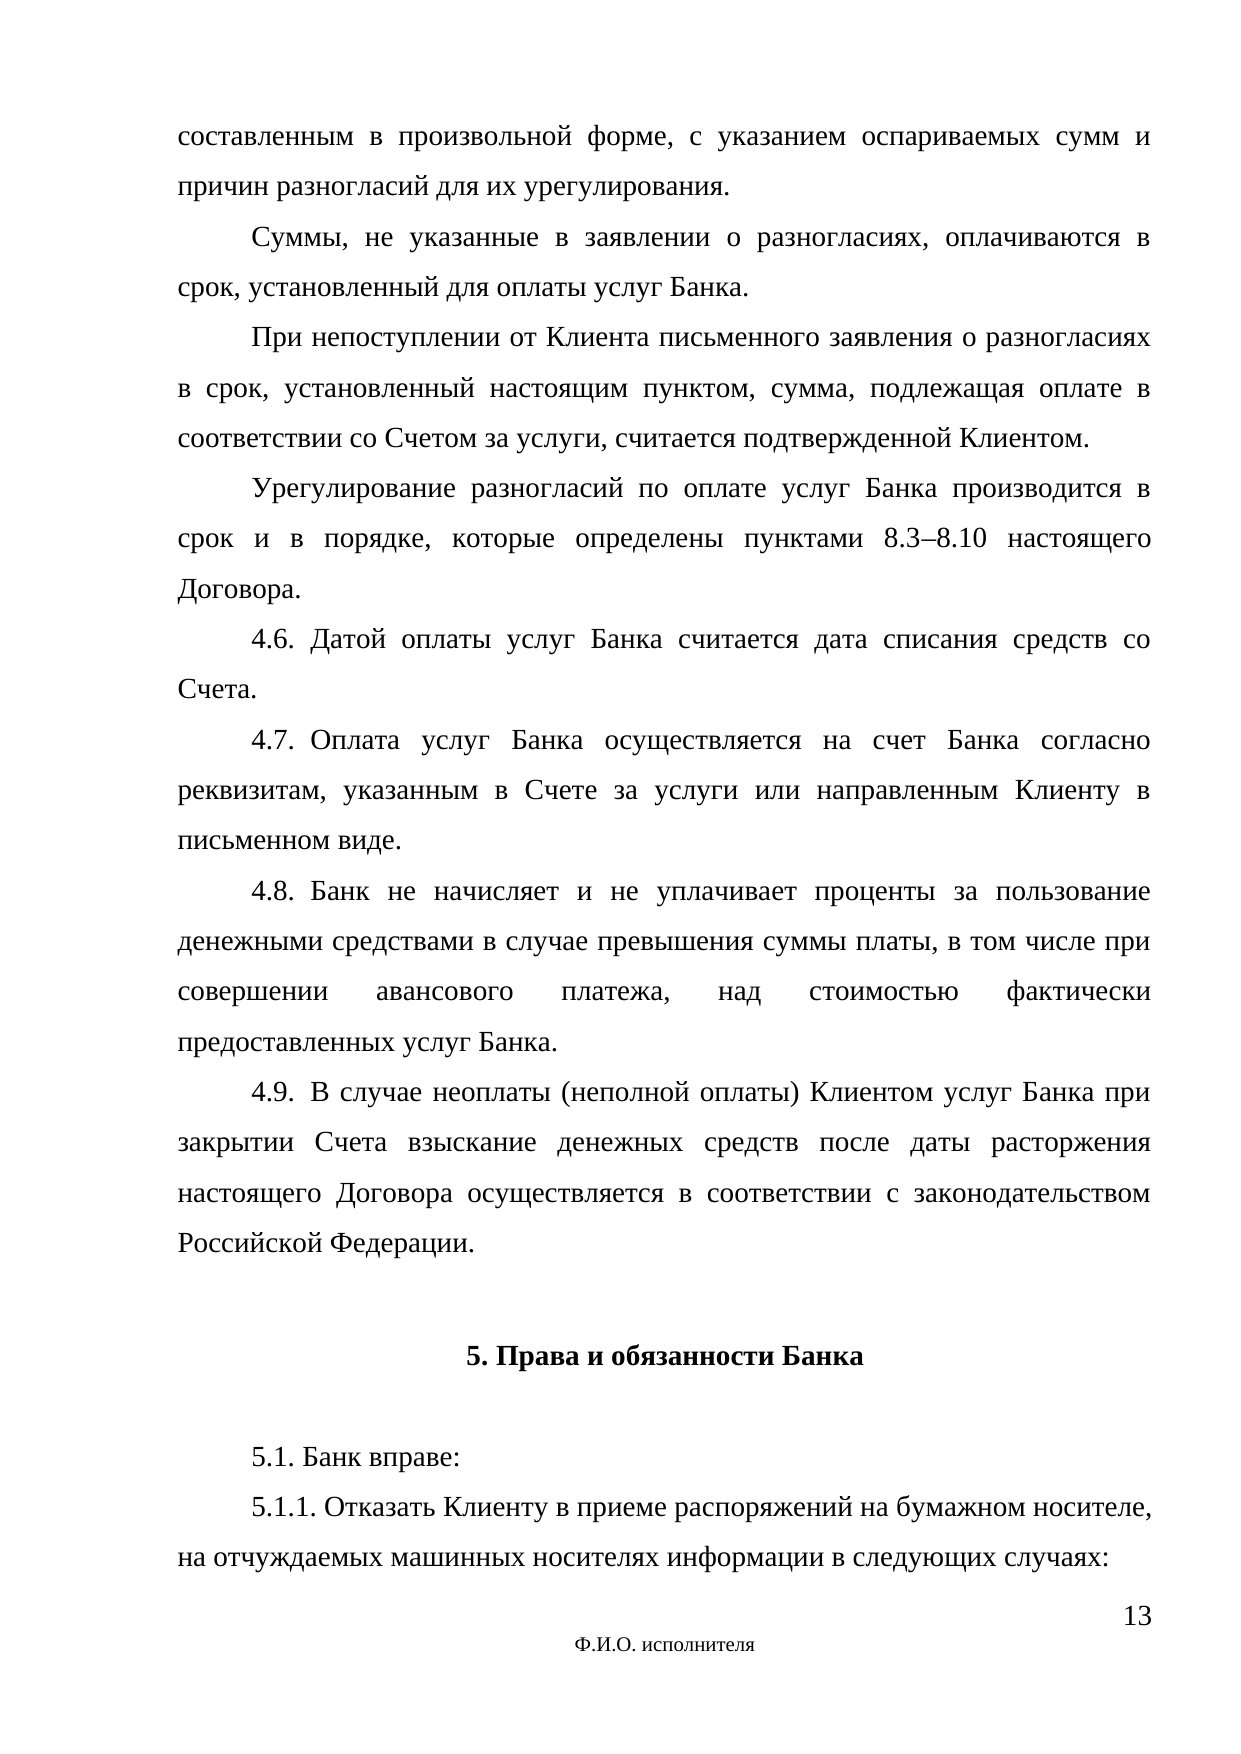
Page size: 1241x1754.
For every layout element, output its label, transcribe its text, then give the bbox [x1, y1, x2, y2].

list Банк не начисляет и не уплачивает проценты за пользование денежными средствами в случае превышения суммы платы, в том числе при совершении авансового платежа, над стоимостью фактически предоставленных услуг Банка. [177, 873, 1152, 1057]
text При непоступлении от Клиента письменного заявления о разногласиях в срок, установленный настоящим пунктом, сумма, подлежащая оплате в соответствии со Счетом за услуги, считается подтвержденной Клиентом. [177, 319, 1152, 453]
list В случае неоплаты (неполной оплаты) Клиентом услуг Банка при закрытии Счета взыскание денежных средств после даты расторжения настоящего Договора осуществляется в соответствии с законодательством Российской Федерации. [177, 1074, 1152, 1258]
text Урегулирование разногласий по оплате услуг Банка производится в срок и в порядке, которые определены пунктами 8.3–8.10 настоящего Договора. [177, 470, 1152, 604]
text 5.1.1. Отказать Клиенту в приеме распоряжений на бумажном носителе, на отчуждаемых машинных носителях информации в следующих случаях: [177, 1489, 1153, 1573]
list Оплата услуг Банка осуществляется на счет Банка согласно реквизитам, указанным в Счете за услуги или направленным Клиенту в письменном виде. [177, 722, 1152, 856]
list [177, 118, 1152, 202]
text 5.1. Банк вправе: [177, 1439, 1153, 1472]
text Суммы, не указанные в заявлении о разногласиях, оплачиваются в срок, установленный для оплаты услуг Банка. [177, 219, 1152, 303]
list Права и обязанности Банка [177, 1338, 1153, 1372]
list Датой оплаты услуг Банка считается дата списания средств со Счета. [177, 621, 1152, 705]
